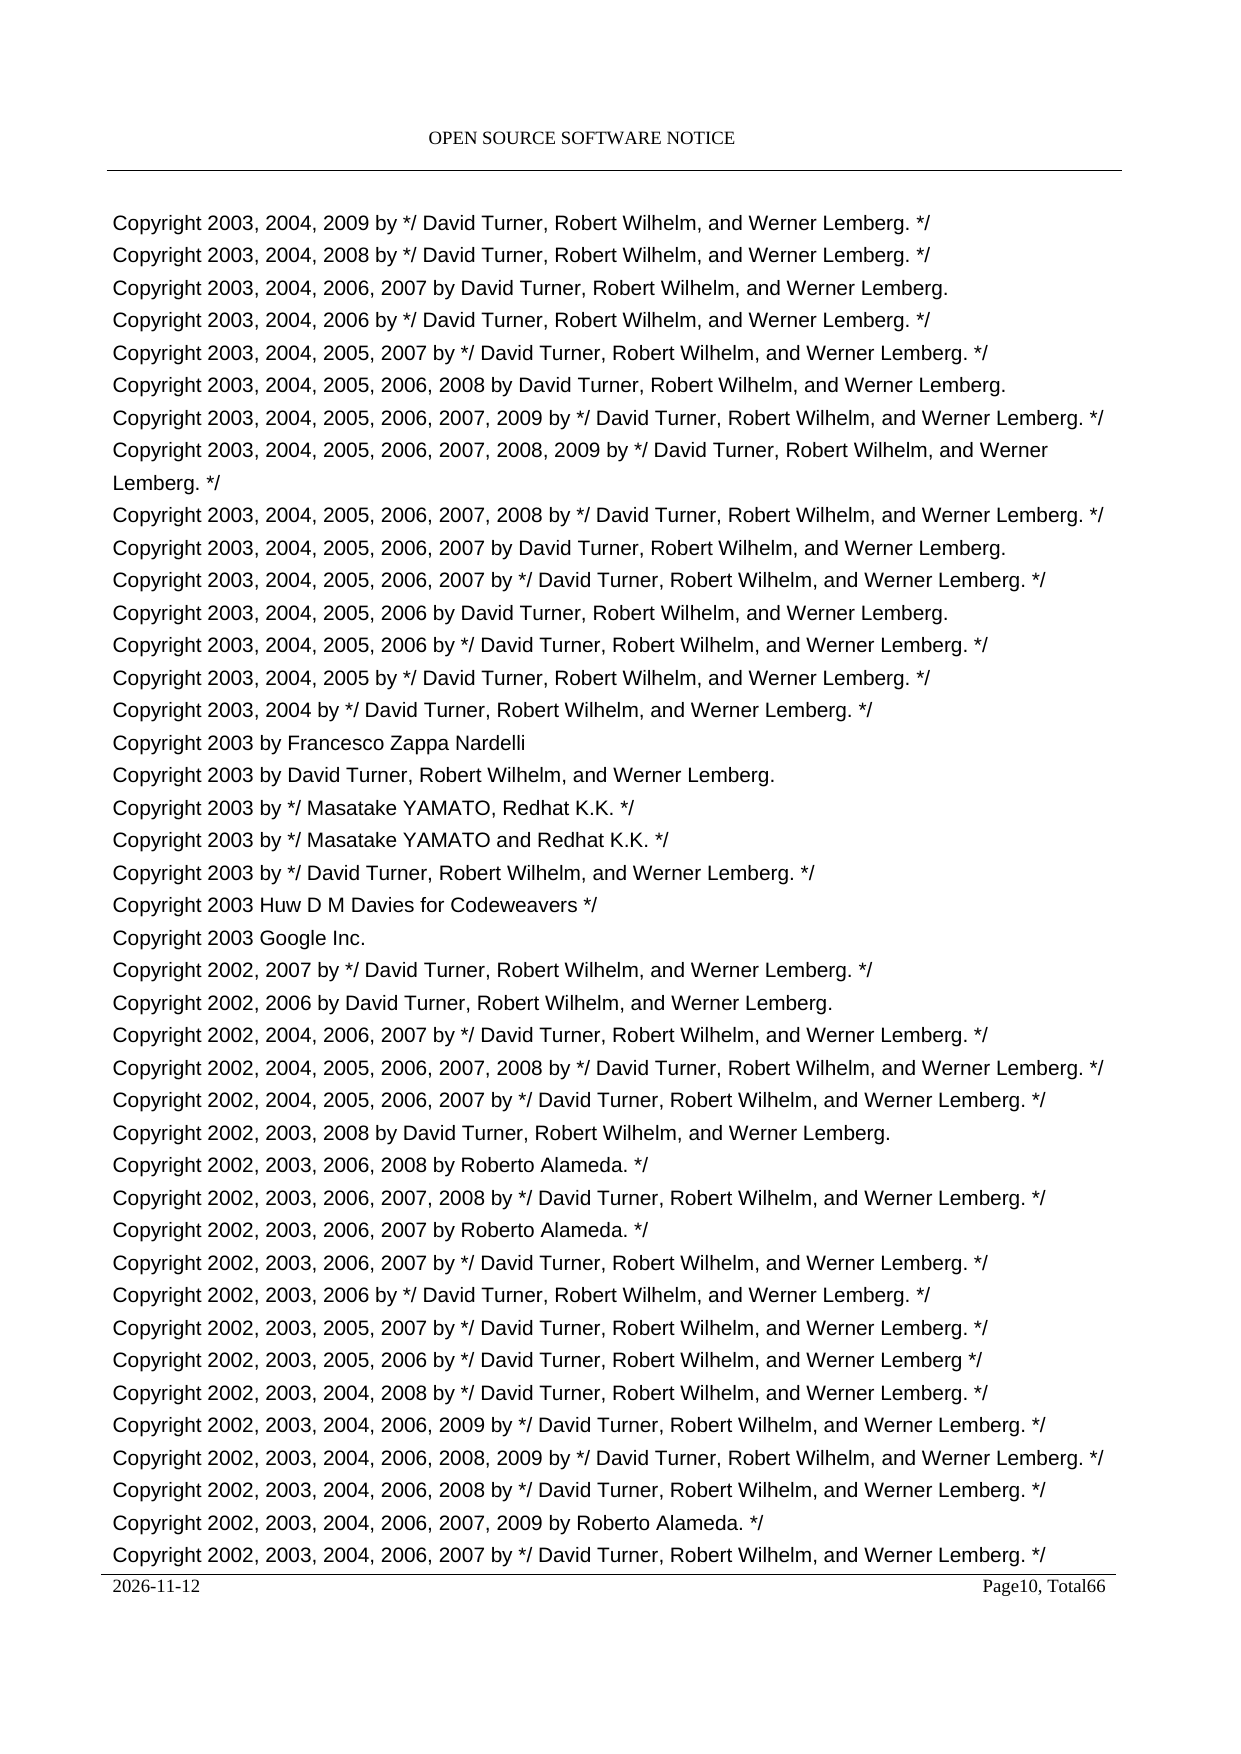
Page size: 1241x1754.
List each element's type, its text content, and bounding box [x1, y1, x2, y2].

text Copyright 2002, 2003, 2006, 2007 by Roberto Alameda. */ [112, 1214, 1128, 1246]
text Copyright 2003 by Francesco Zappa Nardelli [112, 726, 1128, 759]
text Copyright 2003, 2004, 2006 by */ David Turner, Robert Wilhelm, and Werner Lemberg. */ [112, 304, 1128, 336]
text Copyright 2003, 2004, 2006, 2007 by David Turner, Robert Wilhelm, and Werner Lemberg. [112, 271, 1128, 304]
text Copyright 2003, 2004, 2005, 2007 by */ David Turner, Robert Wilhelm, and Werner Lemberg. */ [112, 336, 1128, 369]
text Copyright 2002, 2003, 2005, 2007 by */ David Turner, Robert Wilhelm, and Werner Lemberg. */ [112, 1311, 1128, 1344]
text Copyright 2002, 2004, 2006, 2007 by */ David Turner, Robert Wilhelm, and Werner Lemberg. */ [112, 1019, 1128, 1051]
text Copyright 2003, 2004, 2005, 2006, 2007, 2008, 2009 by */ David Turner, Robert Wilhelm, and Werner Lemberg. */ [112, 434, 1128, 499]
text Copyright 2003, 2004, 2005, 2006, 2008 by David Turner, Robert Wilhelm, and Werner Lemberg. [112, 369, 1128, 401]
text Copyright 2003 by David Turner, Robert Wilhelm, and Werner Lemberg. [112, 759, 1128, 791]
text Copyright 2003, 2004 by */ David Turner, Robert Wilhelm, and Werner Lemberg. */ [112, 694, 1128, 726]
text Copyright 2002, 2003, 2004, 2008 by */ David Turner, Robert Wilhelm, and Werner Lemberg. */ [112, 1376, 1128, 1409]
text Copyright 2003, 2004, 2008 by */ David Turner, Robert Wilhelm, and Werner Lemberg. */ [112, 239, 1128, 271]
text Copyright 2002, 2003, 2006, 2007 by */ David Turner, Robert Wilhelm, and Werner Lemberg. */ [112, 1246, 1128, 1279]
text Copyright 2003 by */ Masatake YAMATO, Redhat K.K. */ [112, 791, 1128, 824]
text Copyright 2003, 2004, 2005, 2006 by */ David Turner, Robert Wilhelm, and Werner Lemberg. */ [112, 629, 1128, 661]
text Copyright 2002, 2003, 2006 by */ David Turner, Robert Wilhelm, and Werner Lemberg. */ [112, 1279, 1128, 1311]
text Copyright 2003 Huw D M Davies for Codeweavers */ [112, 889, 1128, 921]
text Copyright 2003, 2004, 2005 by */ David Turner, Robert Wilhelm, and Werner Lemberg. */ [112, 661, 1128, 694]
text Copyright 2002, 2004, 2005, 2006, 2007 by */ David Turner, Robert Wilhelm, and Werner Lemberg. */ [112, 1084, 1128, 1116]
text Copyright 2003 by */ David Turner, Robert Wilhelm, and Werner Lemberg. */ [112, 856, 1128, 889]
text Copyright 2003 Google Inc. [112, 921, 1128, 954]
text Copyright 2003, 2004, 2005, 2006 by David Turner, Robert Wilhelm, and Werner Lemberg. [112, 596, 1128, 629]
text Copyright 2002, 2004, 2005, 2006, 2007, 2008 by */ David Turner, Robert Wilhelm, and Werner Lemberg. */ [112, 1051, 1128, 1084]
text Copyright 2002, 2003, 2004, 2006, 2008, 2009 by */ David Turner, Robert Wilhelm, and Werner Lemberg. */ [112, 1441, 1128, 1474]
text Copyright 2002, 2003, 2006, 2007, 2008 by */ David Turner, Robert Wilhelm, and Werner Lemberg. */ [112, 1181, 1128, 1214]
text Copyright 2002, 2003, 2005, 2006 by */ David Turner, Robert Wilhelm, and Werner Lemberg */ [112, 1344, 1128, 1376]
text Copyright 2002, 2003, 2008 by David Turner, Robert Wilhelm, and Werner Lemberg. [112, 1116, 1128, 1149]
text Copyright 2003 by */ Masatake YAMATO and Redhat K.K. */ [112, 824, 1128, 856]
text Copyright 2002, 2003, 2004, 2006, 2009 by */ David Turner, Robert Wilhelm, and Werner Lemberg. */ [112, 1409, 1128, 1441]
text Copyright 2002, 2003, 2004, 2006, 2007, 2009 by Roberto Alameda. */ [112, 1506, 1128, 1539]
text Copyright 2002, 2003, 2006, 2008 by Roberto Alameda. */ [112, 1149, 1128, 1181]
text Copyright 2003, 2004, 2005, 2006, 2007, 2009 by */ David Turner, Robert Wilhelm, and Werner Lemberg. */ [112, 401, 1128, 434]
text Copyright 2002, 2007 by */ David Turner, Robert Wilhelm, and Werner Lemberg. */ [112, 954, 1128, 986]
text Copyright 2003, 2004, 2005, 2006, 2007, 2008 by */ David Turner, Robert Wilhelm, and Werner Lemberg. */ [112, 499, 1128, 531]
text Copyright 2002, 2003, 2004, 2006, 2007 by */ David Turner, Robert Wilhelm, and Werner Lemberg. */ [112, 1539, 1128, 1571]
text Copyright 2003, 2004, 2009 by */ David Turner, Robert Wilhelm, and Werner Lemberg. */ [112, 206, 1128, 239]
text Copyright 2002, 2006 by David Turner, Robert Wilhelm, and Werner Lemberg. [112, 986, 1128, 1019]
text Copyright 2003, 2004, 2005, 2006, 2007 by David Turner, Robert Wilhelm, and Werner Lemberg. [112, 531, 1128, 564]
text Copyright 2002, 2003, 2004, 2006, 2008 by */ David Turner, Robert Wilhelm, and Werner Lemberg. */ [112, 1474, 1128, 1506]
text Copyright 2003, 2004, 2005, 2006, 2007 by */ David Turner, Robert Wilhelm, and Werner Lemberg. */ [112, 564, 1128, 596]
